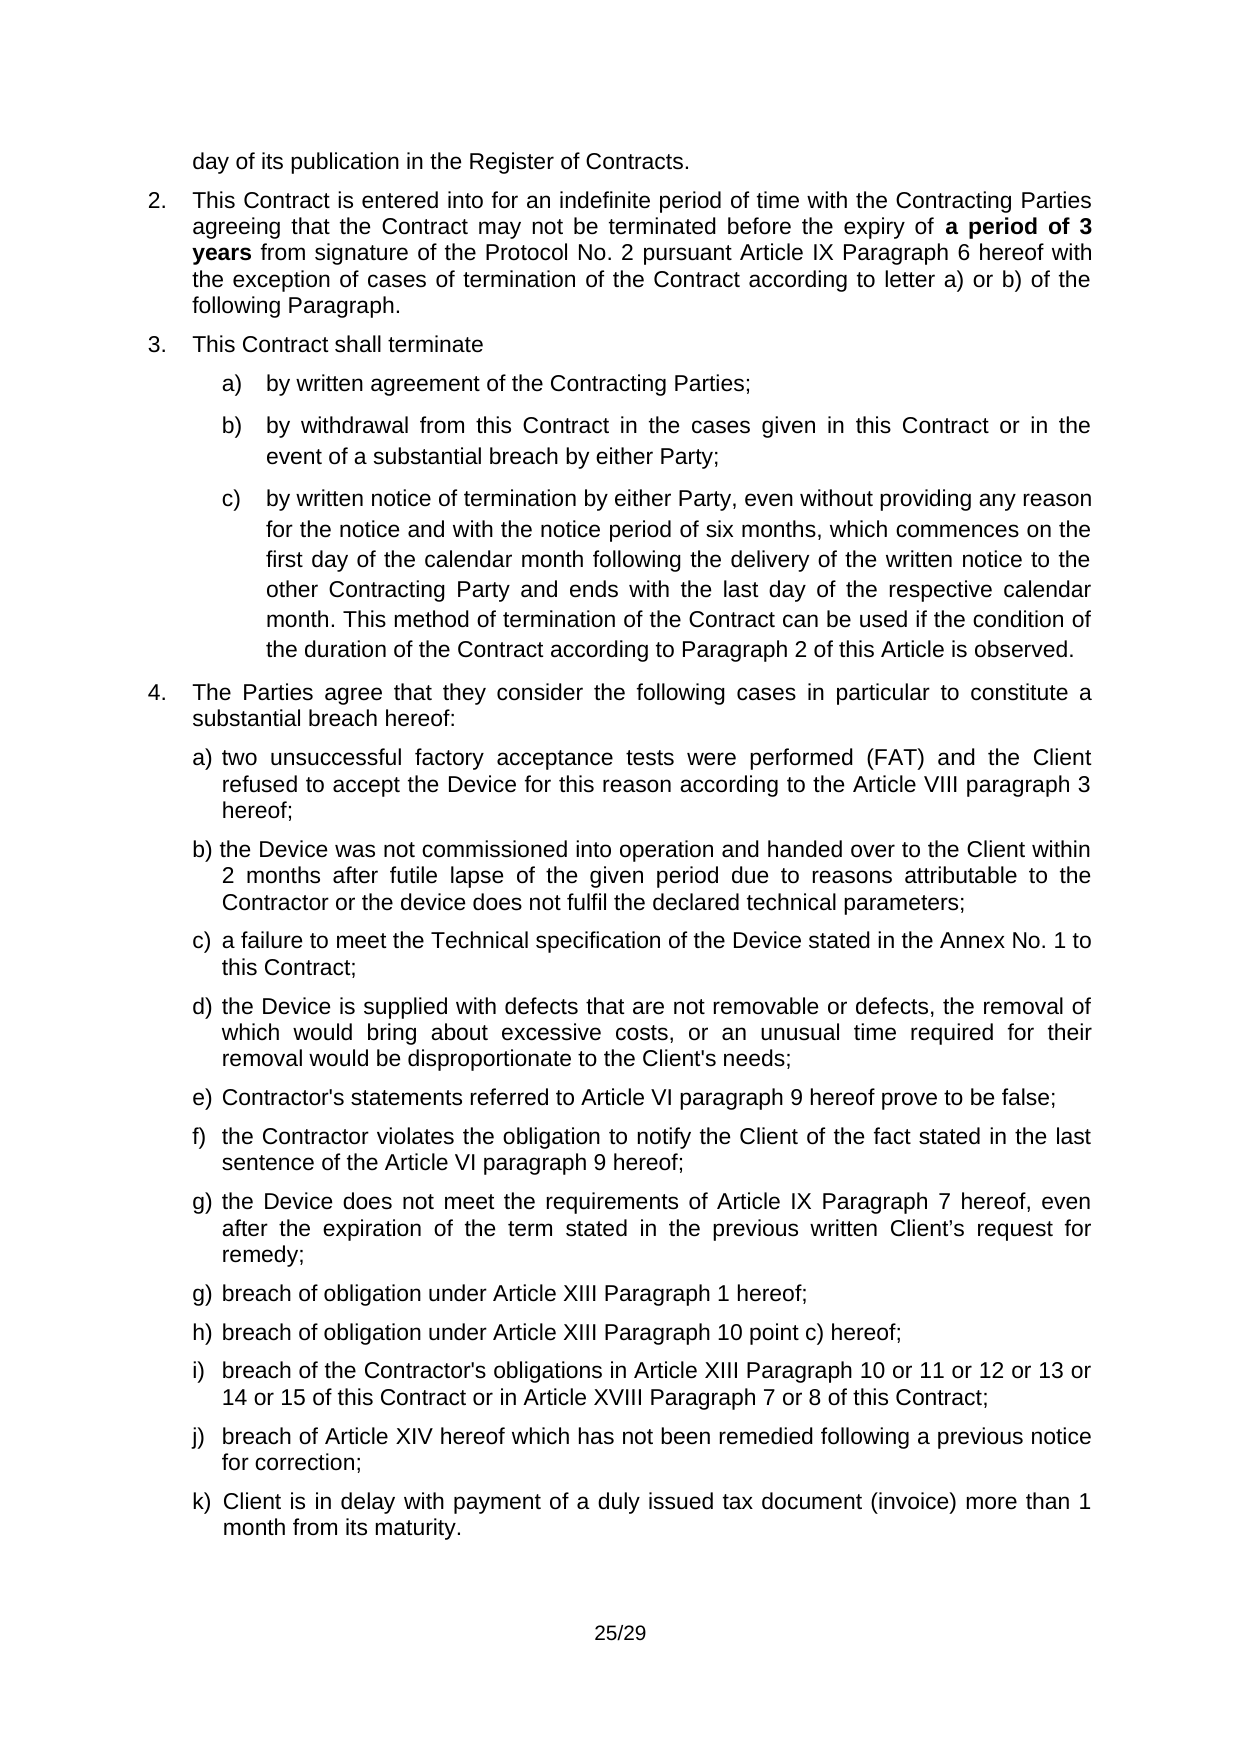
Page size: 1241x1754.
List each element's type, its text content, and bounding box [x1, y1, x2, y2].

text g) breach of obligation under Article XIII Paragraph 1 hereof; [192, 1280, 1092, 1306]
text c) a failure to meet the Technical specification of the Device stated in the Annex No. 1 to this Contract; [192, 927, 1092, 980]
list by withdrawal from this Contract in the cases given in this Contract or in the event of a substantial breach by either Party; [222, 412, 1092, 469]
list by written notice of termination by either Party, even without providing any reason for the notice and with the notice period of six months, which commences on the first day of the calendar month following the delivery of the written notice to the other Contracting Party and ends with the last day of the respective calendar month. This method of termination of the Contract can be used if the condition of the duration of the Contract according to Paragraph 2 of this Article is observed. [222, 485, 1092, 663]
text e) Contractor's statements referred to Article VI paragraph 9 hereof prove to be false; [192, 1084, 1092, 1111]
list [148, 148, 1092, 174]
list The Parties agree that they consider the following cases in particular to constitute a substantial breach hereof: [148, 679, 1092, 732]
list Client is in delay with payment of a duly issued tax document (invoice) more than 1 month from its maturity. [192, 1488, 1092, 1541]
list This Contract is entered into for an indefinite period of time with the Contracting Parties agreeing that the Contract may not be terminated before the expiry of a period of 3 years from signature of the Protocol No. 2 pursuant Article IX Paragraph 6 hereof with the exception of cases of termination of the Contract according to letter a) or b) of the following Paragraph. [148, 187, 1092, 318]
text j) breach of Article XIV hereof which has not been remedied following a previous notice for correction; [192, 1423, 1092, 1475]
list This Contract shall terminate [148, 331, 1092, 357]
list by written agreement of the Contracting Parties; [222, 370, 1092, 396]
text g) the Device does not meet the requirements of Article IX Paragraph 7 hereof, even after the expiration of the term stated in the previous written Client’s request for remedy; [192, 1188, 1092, 1267]
text h) breach of obligation under Article XIII Paragraph 10 point c) hereof; [192, 1319, 1092, 1345]
text d) the Device is supplied with defects that are not removable or defects, the removal of which would bring about excessive costs, or an unusual time required for their removal would be disproportionate to the Client's needs; [192, 993, 1092, 1072]
list a) two unsuccessful factory acceptance tests were performed (FAT) and the Client refused to accept the Device for this reason according to the Article VIII paragraph 3 hereof; [192, 744, 1092, 823]
text f) the Contractor violates the obligation to notify the Client of the fact stated in the last sentence of the Article VI paragraph 9 hereof; [192, 1123, 1092, 1176]
list b) the Device was not commissioned into operation and handed over to the Client within 2 months after futile lapse of the given period due to reasons attributable to the Contractor or the device does not fulfil the declared technical parameters; [192, 836, 1092, 915]
text i) breach of the Contractor's obligations in Article XIII Paragraph 10 or 11 or 12 or 13 or 14 or 15 of this Contract or in Article XVIII Paragraph 7 or 8 of this Contract; [192, 1357, 1092, 1410]
